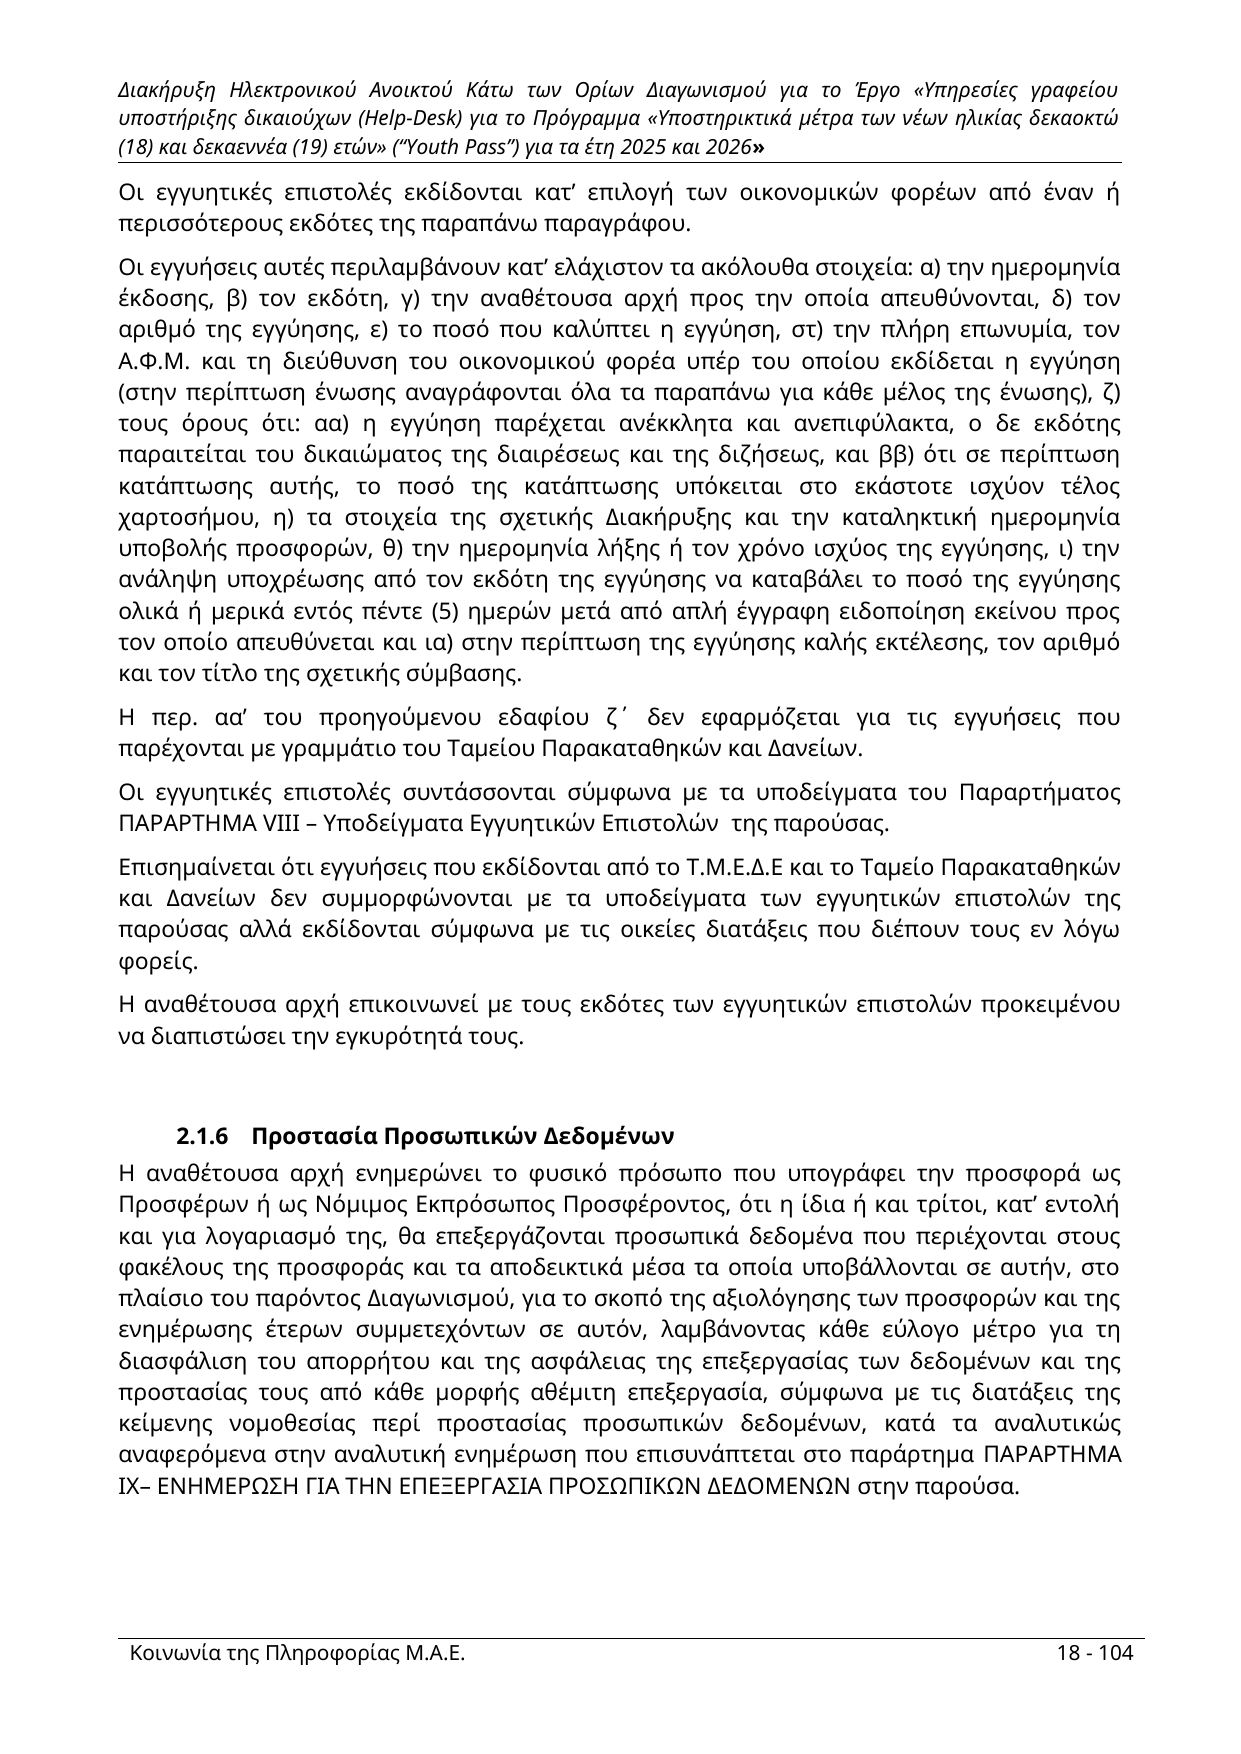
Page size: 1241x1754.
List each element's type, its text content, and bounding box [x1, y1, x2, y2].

text Οι εγγυητικές επιστολές συντάσσονται σύμφωνα με τα υποδείγματα του Παραρτήματος ΠΑΡΑΡΤΗΜΑ VIII – Υποδείγματα Εγγυητικών Επιστολών της παρούσας. [118, 776, 1122, 838]
text Οι εγγυήσεις αυτές περιλαμβάνουν κατ’ ελάχιστον τα ακόλουθα στοιχεία: α) την ημερομηνία έκδοσης, β) τον εκδότη, γ) την αναθέτουσα αρχή προς την οποία απευθύνονται, δ) τον αριθμό της εγγύησης, ε) το ποσό που καλύπτει η εγγύηση, στ) την πλήρη επωνυμία, τον Α.Φ.Μ. και τη διεύθυνση του οικονομικού φορέα υπέρ του οποίου εκδίδεται η εγγύηση (στην περίπτωση ένωσης αναγράφονται όλα τα παραπάνω για κάθε μέλος της ένωσης), ζ) τους όρους ότι: αα) η εγγύηση παρέχεται ανέκκλητα και ανεπιφύλακτα, ο δε εκδότης παραιτείται του δικαιώματος της διαιρέσεως και της διζήσεως, και ββ) ότι σε περίπτωση κατάπτωσης αυτής, το ποσό της κατάπτωσης υπόκειται στο εκάστοτε ισχύον τέλος χαρτοσήμου, η) τα στοιχεία της σχετικής Διακήρυξης και την καταληκτική ημερομηνία υποβολής προσφορών, θ) την ημερομηνία λήξης ή τον χρόνο ισχύος της εγγύησης, ι) την ανάληψη υποχρέωσης από τον εκδότη της εγγύησης να καταβάλει το ποσό της εγγύησης ολικά ή μερικά εντός πέντε (5) ημερών μετά από απλή έγγραφη ειδοποίηση εκείνου προς τον οποίο απευθύνεται και ια) στην περίπτωση της εγγύησης καλής εκτέλεσης, τον αριθμό και τον τίτλο της σχετικής σύμβασης. [118, 251, 1122, 688]
text Επισημαίνεται ότι εγγυήσεις που εκδίδονται από το Τ.Μ.Ε.Δ.Ε και το Ταμείο Παρακαταθηκών και Δανείων δεν συμμορφώνονται με τα υποδείγματα των εγγυητικών επιστολών της παρούσας αλλά εκδίδονται σύμφωνα με τις οικείες διατάξεις που διέπουν τους εν λόγω φορείς. [118, 851, 1122, 976]
text Η περ. αα’ του προηγούμενου εδαφίου ζ΄ δεν εφαρμόζεται για τις εγγυήσεις που παρέχονται με γραμμάτιο του Ταμείου Παρακαταθηκών και Δανείων. [118, 701, 1122, 763]
subtitle Προστασία Προσωπικών Δεδομένων [176, 1120, 1122, 1151]
text Οι εγγυητικές επιστολές εκδίδονται κατ’ επιλογή των οικονομικών φορέων από έναν ή περισσότερους εκδότες της παραπάνω παραγράφου. [118, 176, 1122, 238]
text Η αναθέτουσα αρχή ενημερώνει το φυσικό πρόσωπο που υπογράφει την προσφορά ως Προσφέρων ή ως Νόμιμος Εκπρόσωπος Προσφέροντος, ότι η ίδια ή και τρίτοι, κατ’ εντολή και για λογαριασμό της, θα επεξεργάζονται προσωπικά δεδομένα που περιέχονται στους φακέλους της προσφοράς και τα αποδεικτικά μέσα τα οποία υποβάλλονται σε αυτήν, στο πλαίσιο του παρόντος Διαγωνισμού, για το σκοπό της αξιολόγησης των προσφορών και της ενημέρωσης έτερων συμμετεχόντων σε αυτόν, λαμβάνοντας κάθε εύλογο μέτρο για τη διασφάλιση του απορρήτου και της ασφάλειας της επεξεργασίας των δεδομένων και της προστασίας τους από κάθε μορφής αθέμιτη επεξεργασία, σύμφωνα με τις διατάξεις της κείμενης νομοθεσίας περί προστασίας προσωπικών δεδομένων, κατά τα αναλυτικώς αναφερόμενα στην αναλυτική ενημέρωση που επισυνάπτεται στο παράρτημα ΠΑΡΑΡΤΗΜΑ IX– ΕΝΗΜΕΡΩΣΗ ΓΙΑ ΤΗΝ ΕΠΕΞΕΡΓΑΣΙΑ ΠΡΟΣΩΠΙΚΩΝ ΔΕΔΟΜΕΝΩΝ στην παρούσα. [118, 1157, 1122, 1501]
text Η αναθέτουσα αρχή επικοινωνεί με τους εκδότες των εγγυητικών επιστολών προκειμένου να διαπιστώσει την εγκυρότητά τους. [118, 988, 1122, 1051]
